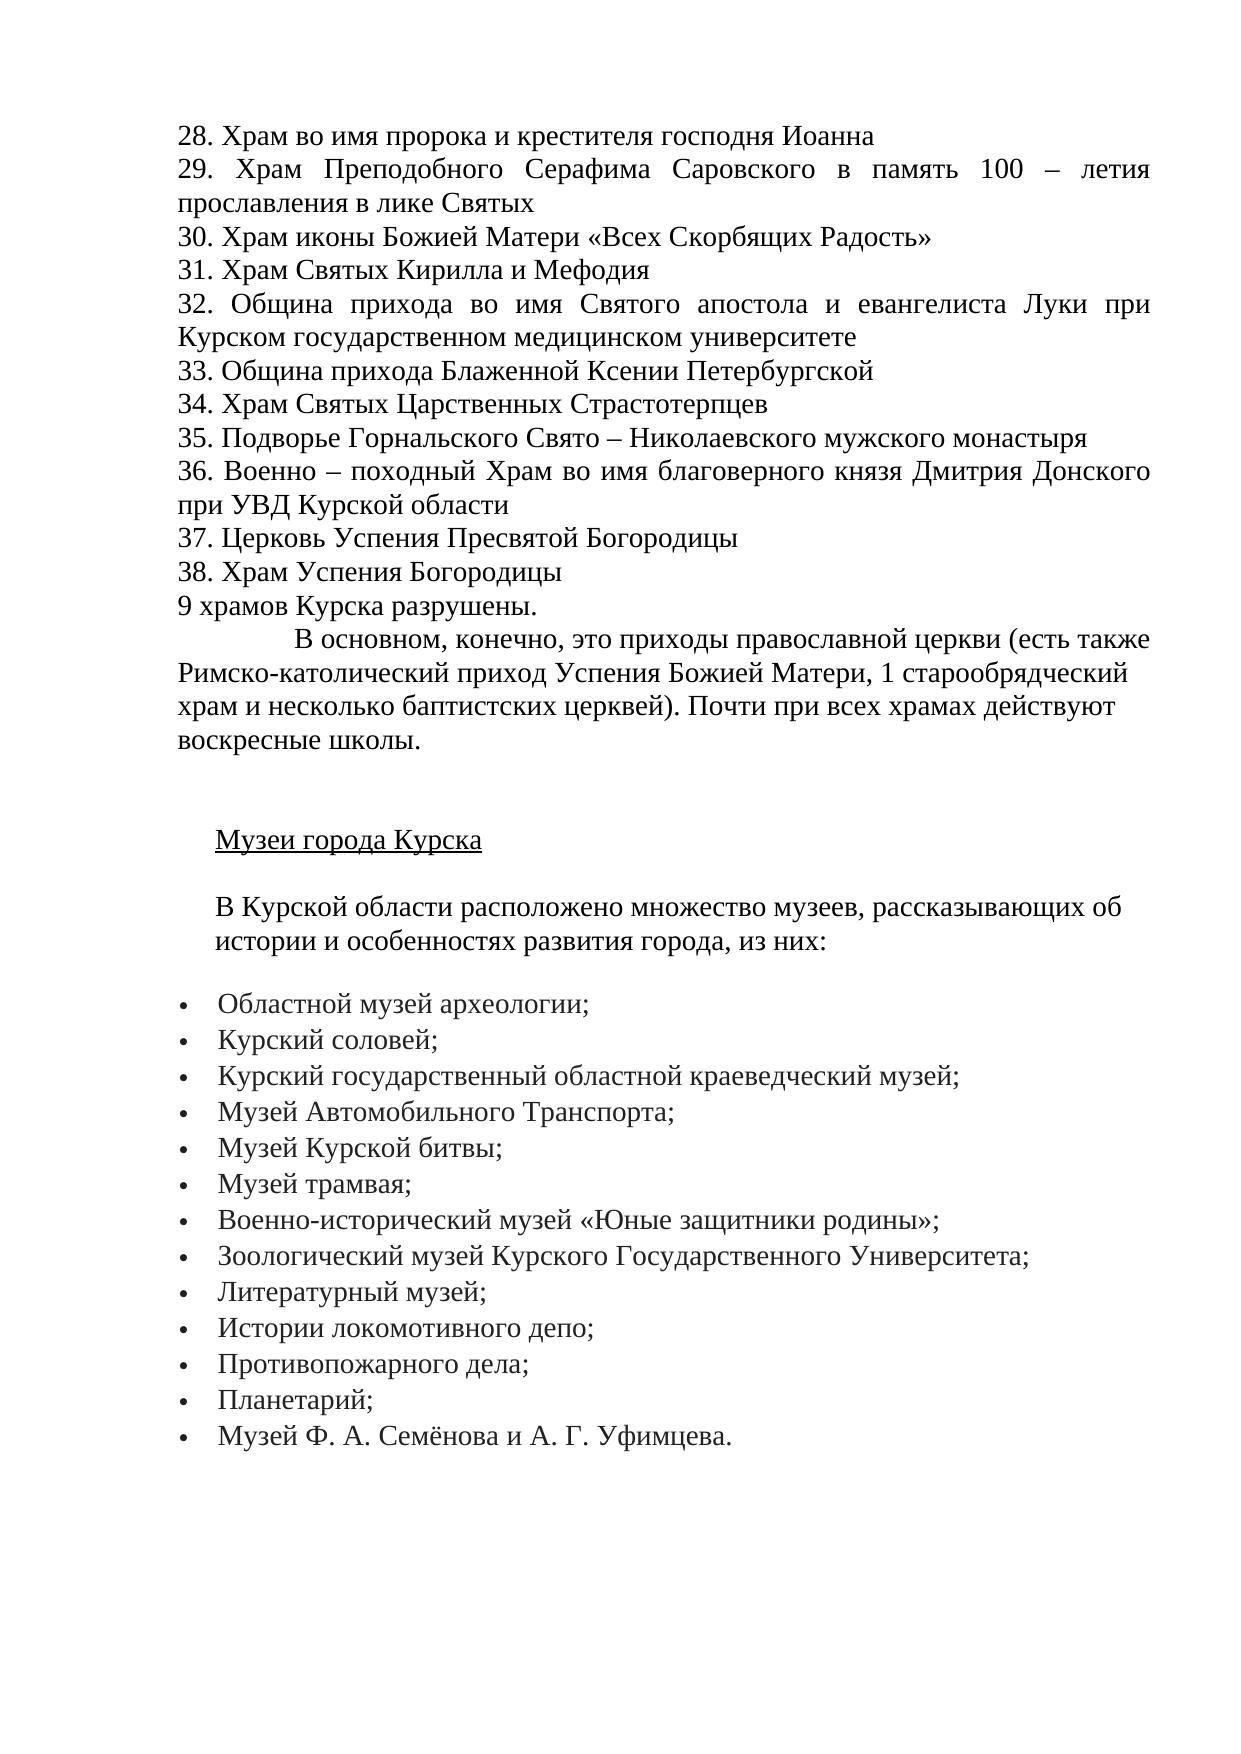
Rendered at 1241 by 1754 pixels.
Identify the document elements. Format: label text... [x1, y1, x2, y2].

text В основном, конечно, это приходы православной церкви (есть также Римско-католический приход Успения Божией Матери, 1 старообрядческий храм и несколько баптистских церквей). Почти при всех храмах действуют воскресные школы. [177, 621, 1152, 755]
list Музей трамвая; [180, 1166, 1152, 1199]
text 38. Храм Успения Богородицы [177, 554, 1152, 588]
list Областной музей археологии; [180, 986, 1152, 1019]
list Курский государственный областной краеведческий музей; [180, 1058, 1152, 1091]
list Противопожарного дела; [180, 1346, 1152, 1380]
list Литературный музей; [180, 1274, 1152, 1308]
text 32. Община прихода во имя Святого апостола и евангелиста Луки при Курском государственном медицинском университете [177, 286, 1152, 353]
text 29. Храм Преподобного Серафима Саровского в память 100 – летия прославления в лике Святых [177, 152, 1152, 219]
text 9 храмов Курска разрушены. [177, 588, 1152, 621]
text Музеи города Курска [215, 822, 1152, 856]
text 30. Храм иконы Божией Матери «Всех Скорбящих Радость» [177, 219, 1152, 252]
text 34. Храм Святых Царственных Страстотерпцев [177, 386, 1152, 420]
text В Курской области расположено множество музеев, рассказывающих об истории и особенностях развития города, из них: [215, 889, 1152, 957]
list Музей Автомобильного Транспорта; [180, 1094, 1152, 1127]
list Зоологический музей Курского Государственного Университета; [180, 1238, 1152, 1272]
text 37. Церковь Успения Пресвятой Богородицы [177, 521, 1152, 554]
text 35. Подворье Горнальского Свято – Николаевского мужского монастыря [177, 420, 1152, 453]
text 36. Военно – походный Храм во имя благоверного князя Дмитрия Донского при УВД Курской области [177, 453, 1152, 521]
list Планетарий; [180, 1382, 1152, 1416]
list Музей Ф. А. Семёнова и А. Г. Уфимцева. [180, 1418, 1152, 1452]
list Музей Курской битвы; [180, 1130, 1152, 1163]
text 31. Храм Святых Кирилла и Мефодия [177, 252, 1152, 286]
text 28. Храм во имя пророка и крестителя господня Иоанна [177, 118, 1152, 152]
list Военно-исторический музей «Юные защитники родины»; [180, 1202, 1152, 1236]
list Курский соловей; [180, 1022, 1152, 1055]
list Истории локомотивного депо; [180, 1310, 1152, 1344]
text 33. Община прихода Блаженной Ксении Петербургской [177, 353, 1152, 386]
